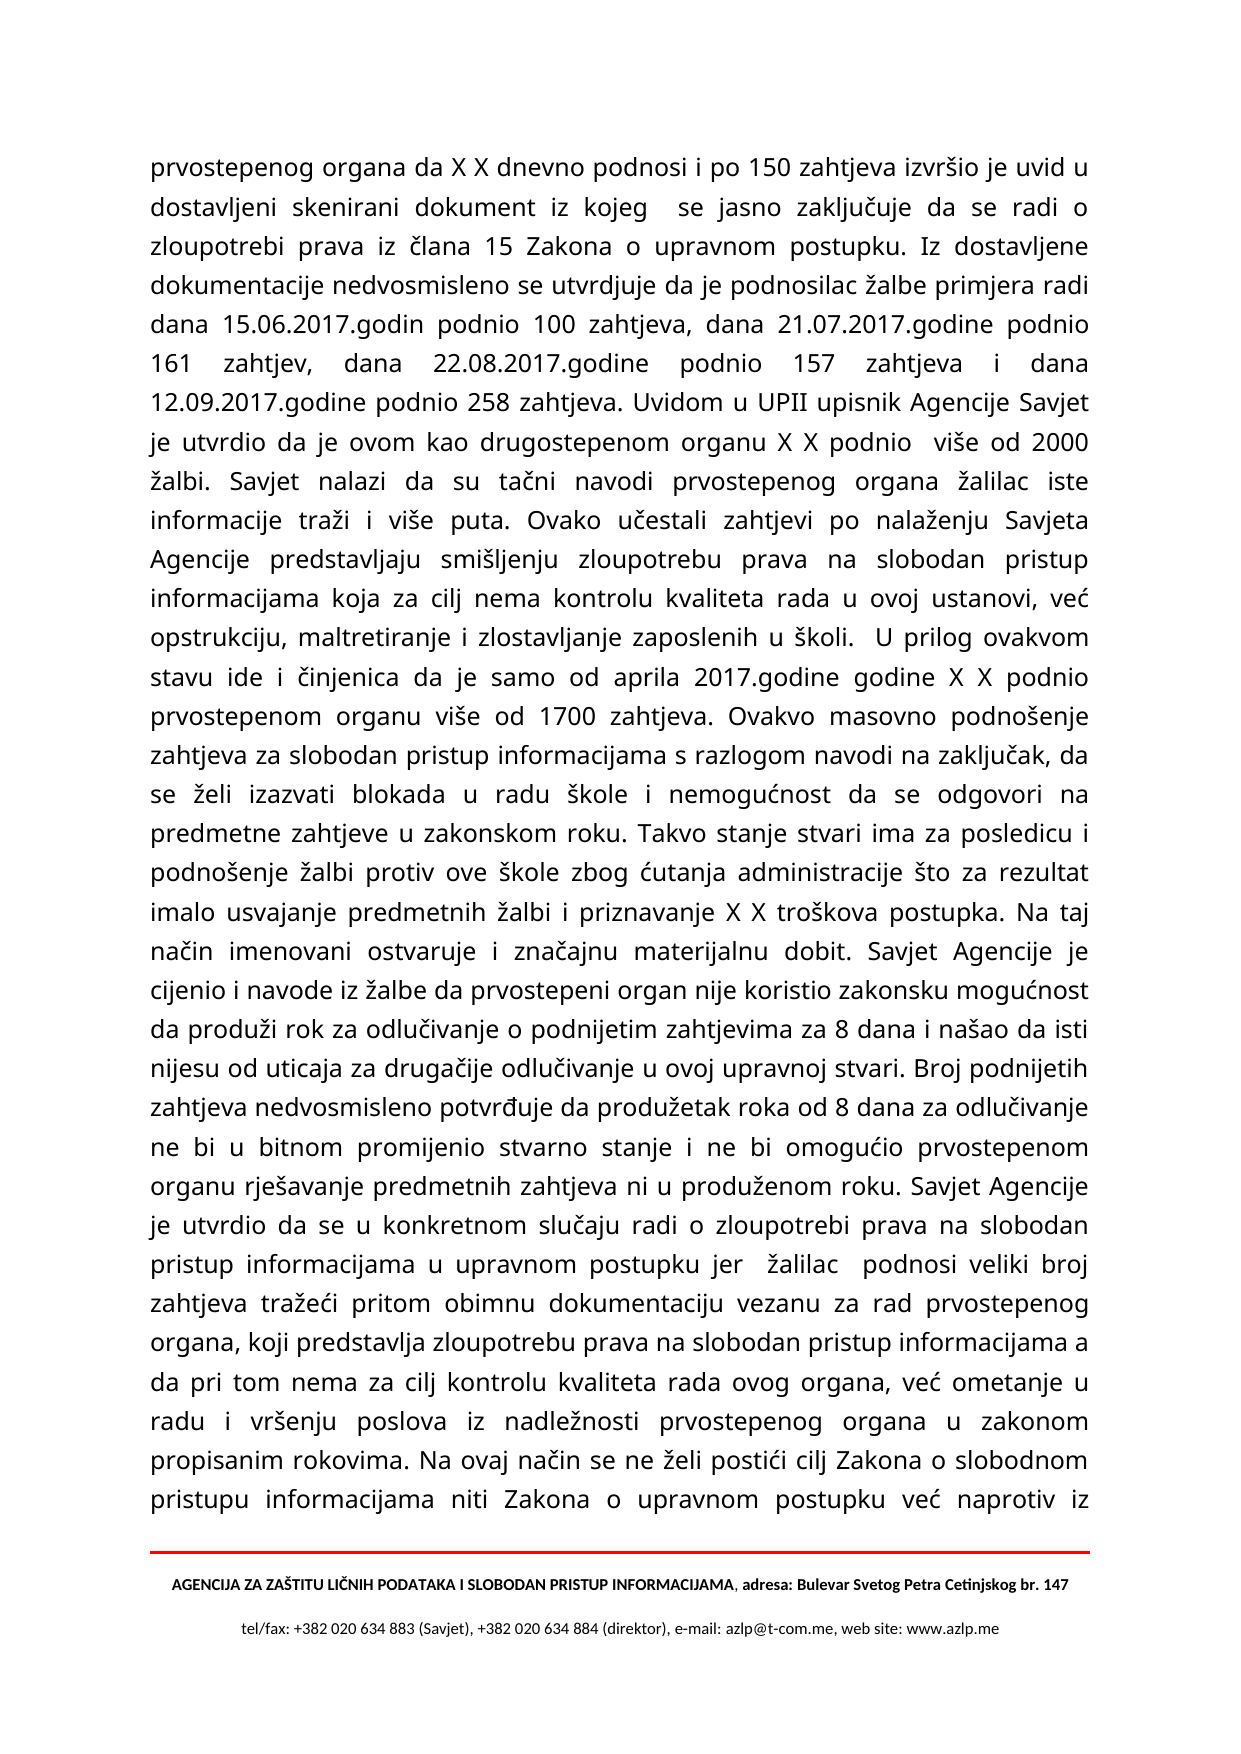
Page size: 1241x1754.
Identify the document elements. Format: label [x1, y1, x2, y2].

text [150, 150, 1090, 1516]
